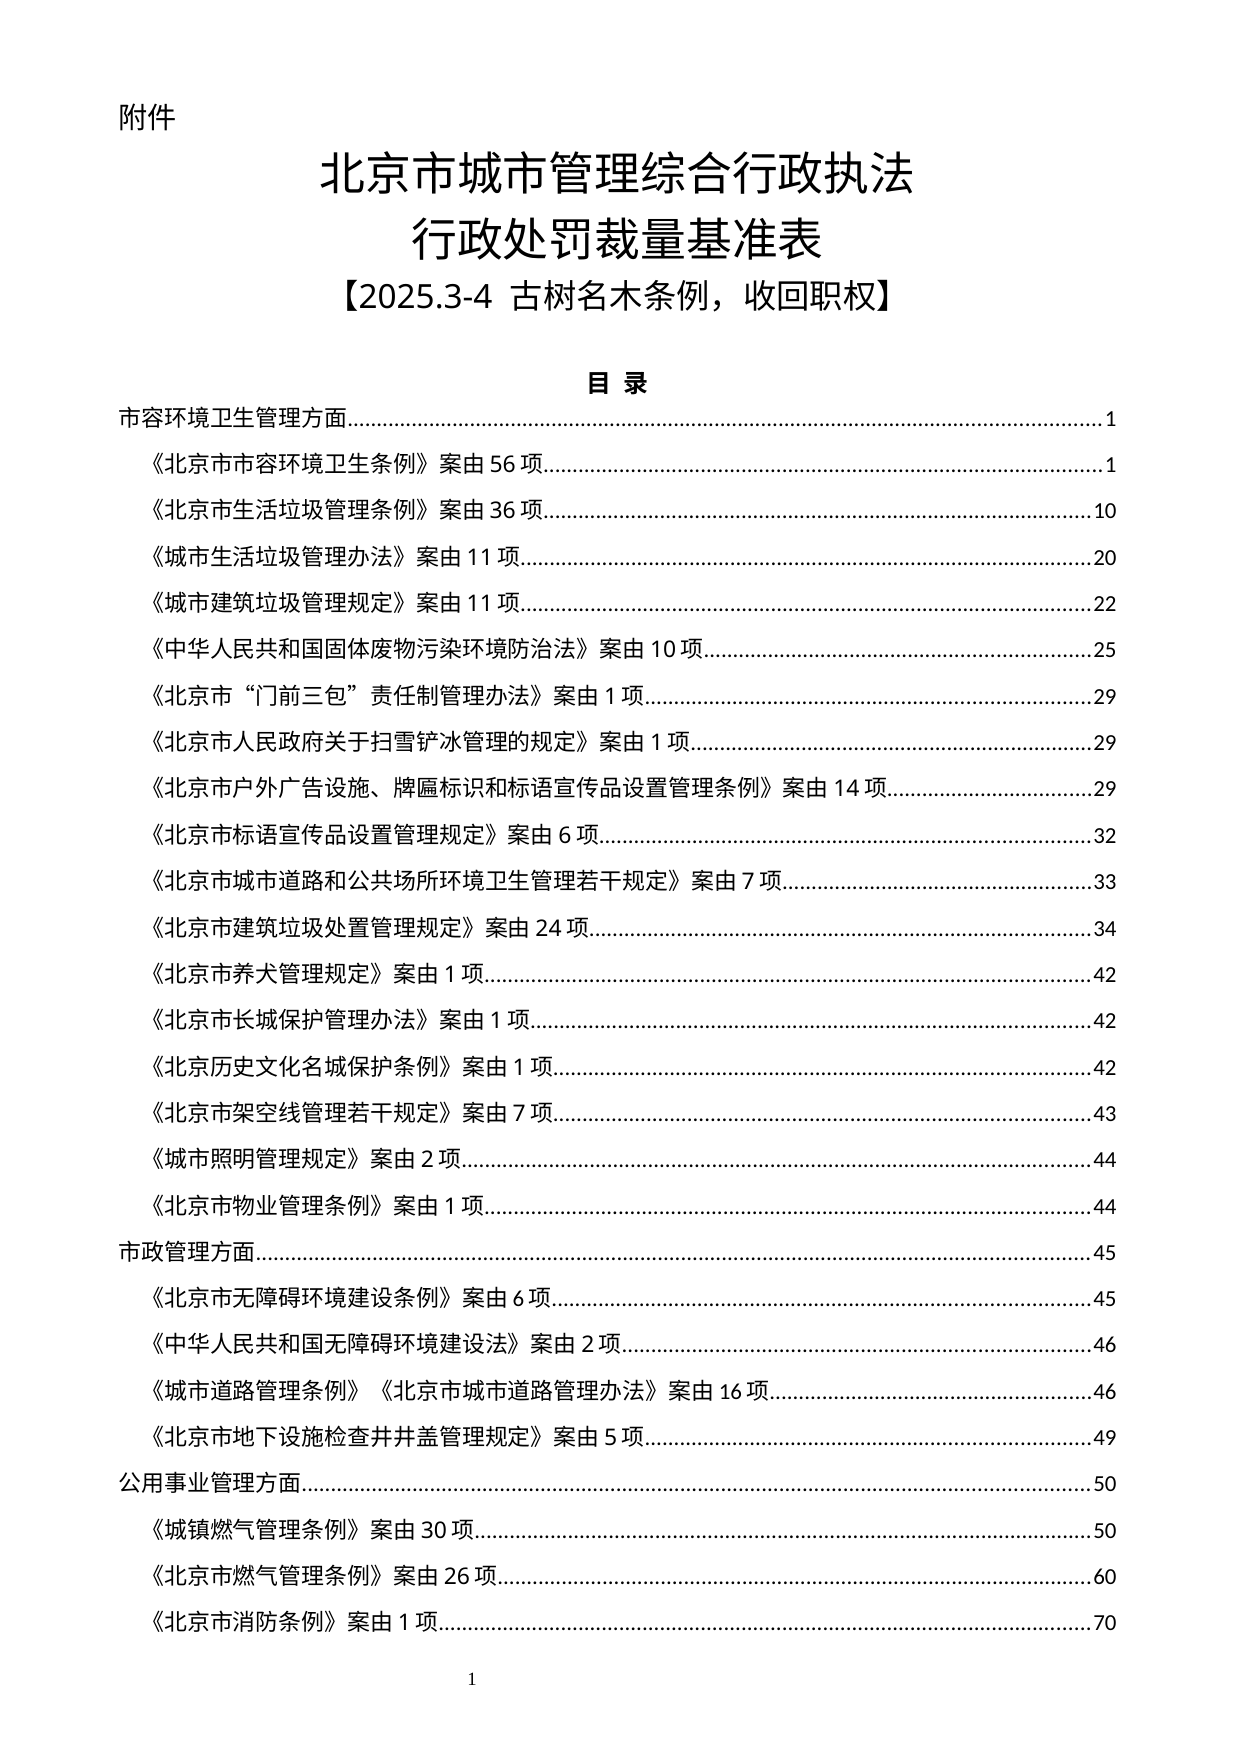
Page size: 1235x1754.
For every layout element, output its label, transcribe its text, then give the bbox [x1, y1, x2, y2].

text 行政处罚裁量基准表 [118, 203, 1116, 269]
text 【2025.3-4 古树名木条例，收回职权】 [118, 269, 1116, 318]
text 附件 [118, 94, 1116, 137]
text 北京市城市管理综合行政执法 [118, 137, 1116, 203]
